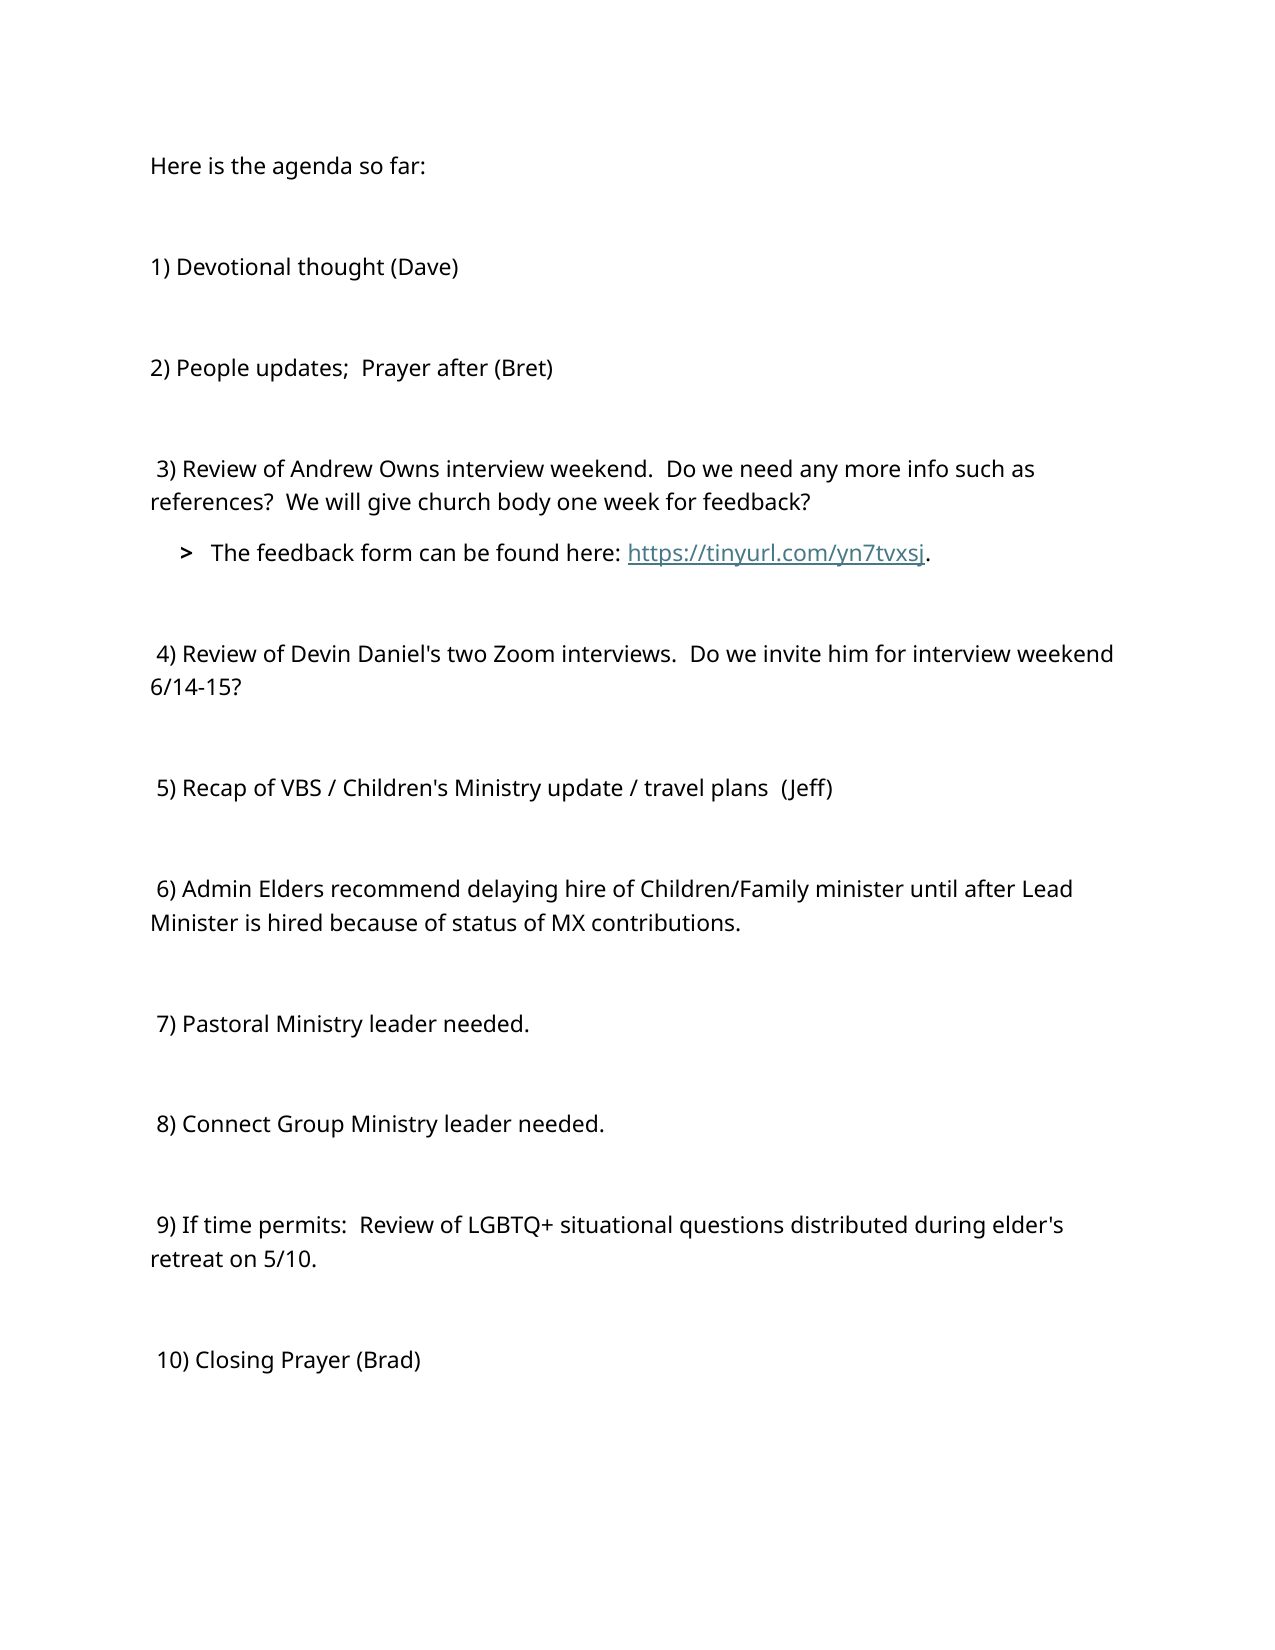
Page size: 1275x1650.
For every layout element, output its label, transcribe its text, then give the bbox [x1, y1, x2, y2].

text 5) Recap of VBS / Children's Ministry update / travel plans (Jeff) [150, 772, 1125, 803]
text 8) Connect Group Ministry leader needed. [150, 1108, 1125, 1139]
text 3) Review of Andrew Owns interview weekend. Do we need any more info such as references? We will give church body one week for feedback? [150, 452, 1125, 517]
text > The feedback form can be found here: https://tinyurl.com/yn7tvxsj. [150, 537, 1125, 568]
text 2) People updates; Prayer after (Bret) [150, 352, 1125, 383]
text 4) Review of Devin Daniel's two Zoom interviews. Do we invite him for interview weekend 6/14-15? [150, 637, 1125, 702]
text 1) Devotional thought (Dave) [150, 251, 1125, 282]
text 6) Admin Elders recommend delaying hire of Children/Family minister until after Lead Minister is hired because of status of MX contributions. [150, 873, 1125, 938]
text Here is the agenda so far: [150, 150, 1125, 181]
text 9) If time permits: Review of LGBTQ+ situational questions distributed during elder's retreat on 5/10. [150, 1209, 1125, 1274]
text 7) Pastoral Ministry leader needed. [150, 1007, 1125, 1039]
text 10) Closing Prayer (Brad) [150, 1344, 1125, 1375]
